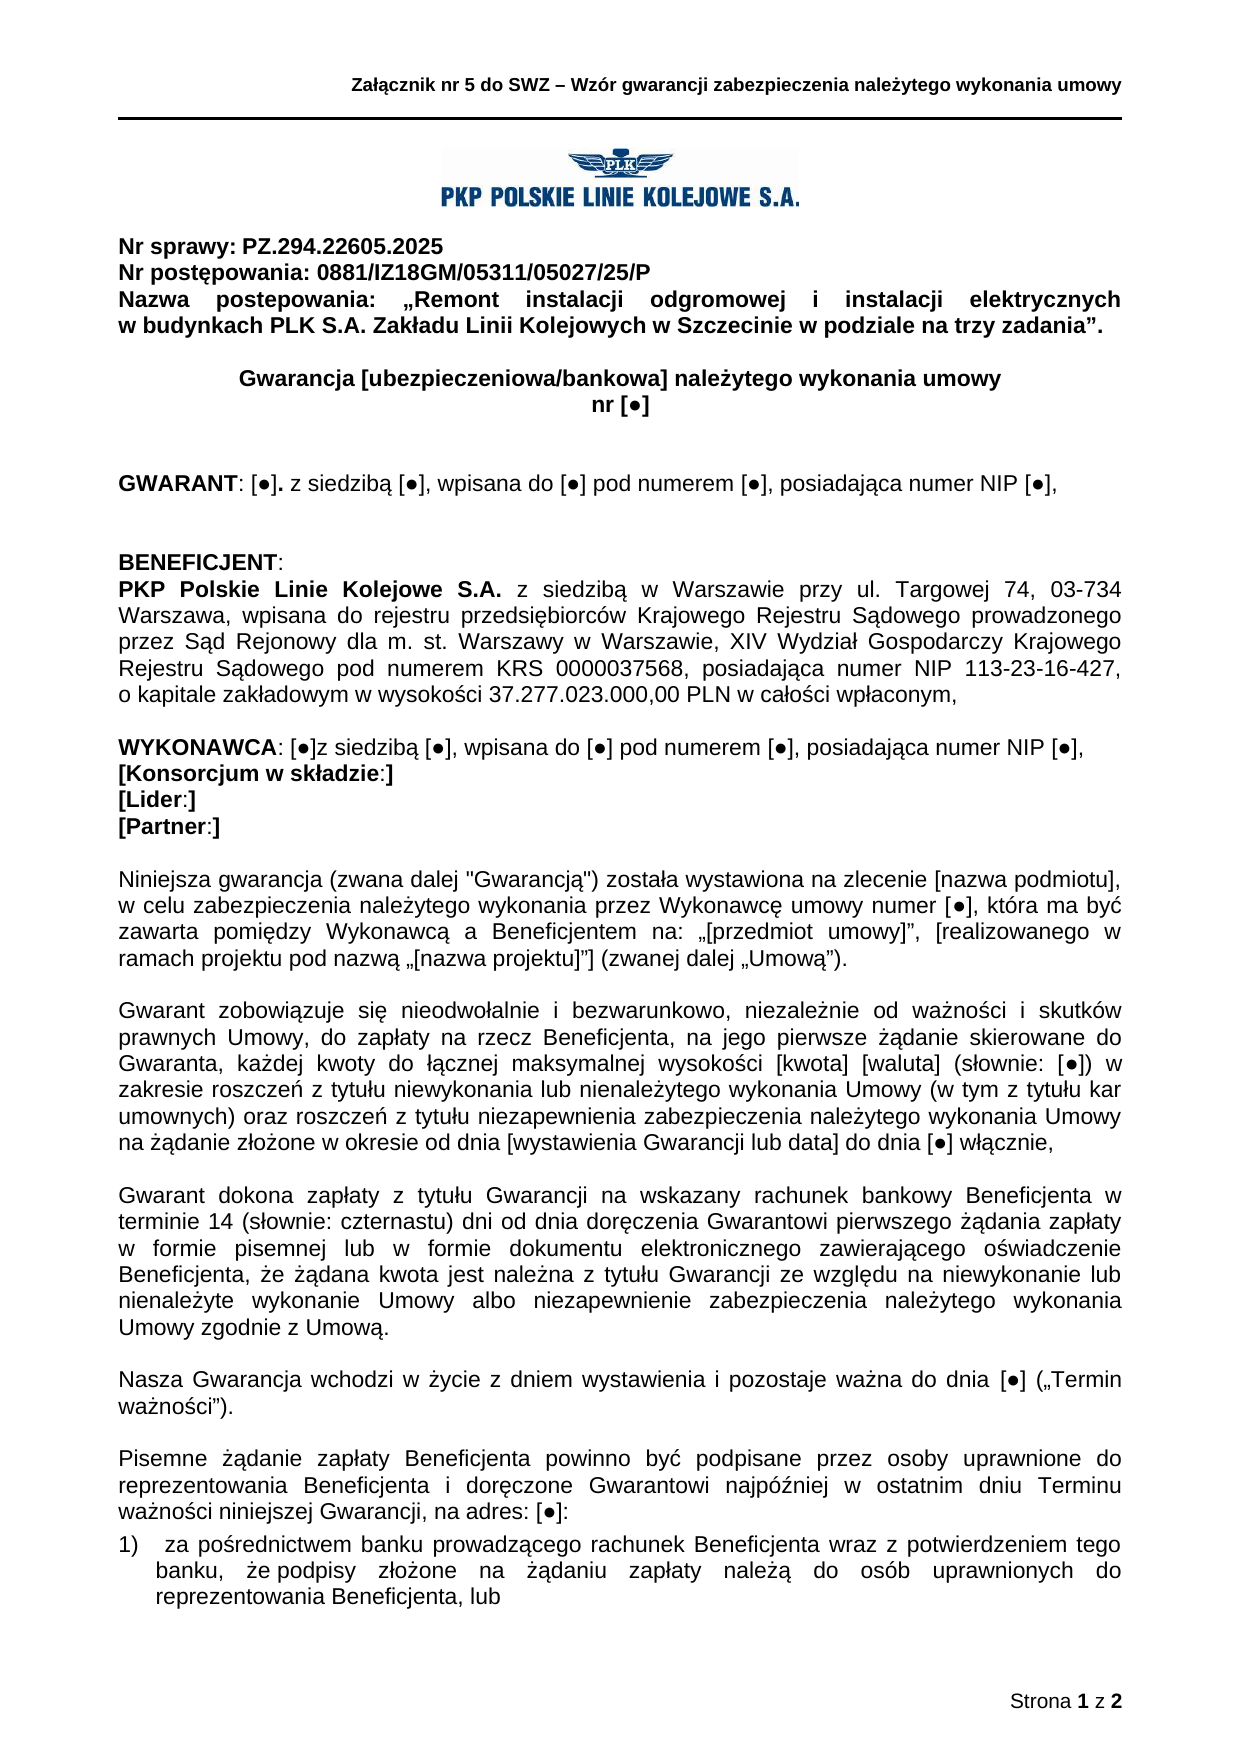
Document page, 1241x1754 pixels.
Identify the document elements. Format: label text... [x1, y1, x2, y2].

text BENEFICJENT: [118, 549, 1122, 576]
text Nr sprawy: PZ.294.22605.2025 [118, 233, 1122, 259]
text [Lider:] [118, 786, 1122, 813]
text [Partner:] [118, 813, 1122, 839]
text Gwarancja [ubezpieczeniowa/bankowa] należytego wykonania umowy [118, 365, 1122, 391]
text Niniejsza gwarancja (zwana dalej "Gwarancją") została wystawiona na zlecenie [nazwa podmiotu], w celu zabezpieczenia należytego wykonania przez Wykonawcę umowy numer [●], która ma być zawarta pomiędzy Wykonawcą a Beneficjentem na: „[przedmiot umowy]”, [realizowanego w ramach projektu pod nazwą „[nazwa projektu]”] (zwanej dalej „Umową”). [118, 866, 1122, 971]
text Nasza Gwarancja wchodzi w życie z dniem wystawienia i pozostaje ważna do dnia [●] („Termin ważności”). [118, 1366, 1122, 1419]
text Nr postępowania: 0881/IZ18GM/05311/05027/25/P [118, 259, 1122, 286]
text [Konsorcjum w składzie:] [118, 760, 1122, 786]
list za pośrednictwem banku prowadzącego rachunek Beneficjenta wraz z potwierdzeniem tego banku, że podpisy złożone na żądaniu zapłaty należą do osób uprawnionych do reprezentowania Beneficjenta, lub [118, 1531, 1122, 1610]
text Gwarant dokona zapłaty z tytułu Gwarancji na wskazany rachunek bankowy Beneficjenta w terminie 14 (słownie: czternastu) dni od dnia doręczenia Gwarantowi pierwszego żądania zapłaty w formie pisemnej lub w formie dokumentu elektronicznego zawierającego oświadczenie Beneficjenta, że żądana kwota jest należna z tytułu Gwarancji ze względu na niewykonanie lub nienależyte wykonanie Umowy albo niezapewnienie zabezpieczenia należytego wykonania Umowy zgodnie z Umową. [118, 1182, 1122, 1340]
text nr [●] [118, 391, 1122, 417]
text PKP Polskie Linie Kolejowe S.A. z siedzibą w Warszawie przy ul. Targowej 74, 03-734 Warszawa, wpisana do rejestru przedsiębiorców Krajowego Rejestru Sądowego prowadzonego przez Sąd Rejonowy dla m. st. Warszawy w Warszawie, XIV Wydział Gospodarczy Krajowego Rejestru Sądowego pod numerem KRS 0000037568, posiadająca numer NIP 113-23-16-427, o kapitale zakładowym w wysokości 37.277.023.000,00 PLN w całości wpłaconym, [118, 576, 1122, 707]
text WYKONAWCA: [●]z siedzibą [●], wpisana do [●] pod numerem [●], posiadająca numer NIP [●], [118, 734, 1122, 760]
text Nazwa postepowania: „Remont instalacji odgromowej i instalacji elektrycznych w budynkach PLK S.A. Zakładu Linii Kolejowych w Szczecinie w podziale na trzy zadania”. [118, 286, 1122, 338]
picture [441, 148, 799, 207]
text Gwarant zobowiązuje się nieodwołalnie i bezwarunkowo, niezależnie od ważności i skutków prawnych Umowy, do zapłaty na rzecz Beneficjenta, na jego pierwsze żądanie skierowane do Gwaranta, każdej kwoty do łącznej maksymalnej wysokości [kwota] [waluta] (słownie: [●]) w zakresie roszczeń z tytułu niewykonania lub nienależytego wykonania Umowy (w tym z tytułu kar umownych) oraz roszczeń z tytułu niezapewnienia zabezpieczenia należytego wykonania Umowy na żądanie złożone w okresie od dnia [wystawienia Gwarancji lub data] do dnia [●] włącznie, [118, 997, 1122, 1155]
text GWARANT: [●]. z siedzibą [●], wpisana do [●] pod numerem [●], posiadająca numer NIP [●], [118, 470, 1122, 497]
text Pisemne żądanie zapłaty Beneficjenta powinno być podpisane przez osoby uprawnione do reprezentowania Beneficjenta i doręczone Gwarantowi najpóźniej w ostatnim dniu Terminu ważności niniejszej Gwarancji, na adres: [●]: [118, 1445, 1122, 1524]
